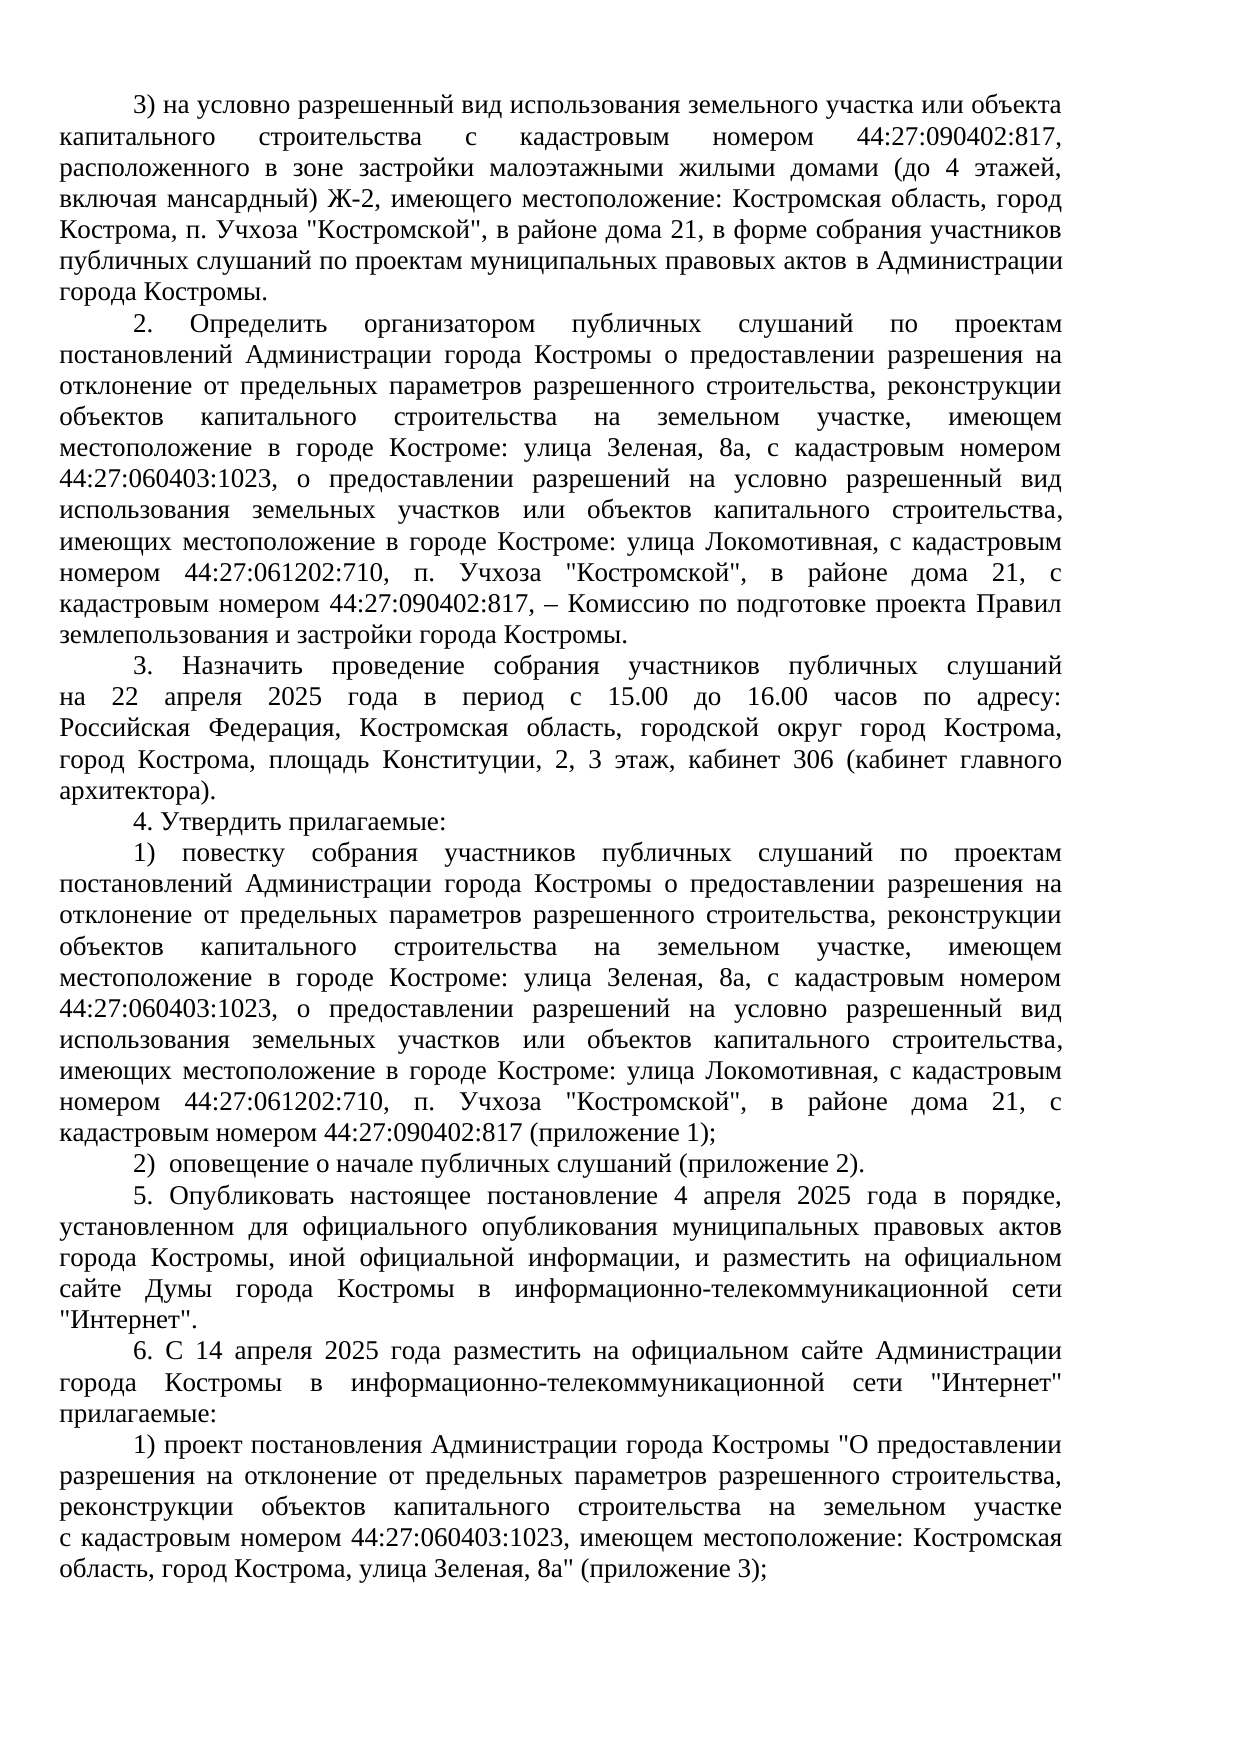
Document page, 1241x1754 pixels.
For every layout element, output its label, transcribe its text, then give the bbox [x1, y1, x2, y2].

text 5. Опубликовать настоящее постановление 4 апреля 2025 года в порядке, установленном для официального опубликования муниципальных правовых актов города Костромы, иной официальной информации, и разместить на официальном сайте Думы города Костромы в информационно-телекоммуникационной сети "Интернет". [59, 1179, 1063, 1334]
text 6. С 14 апреля 2025 года разместить на официальном сайте Администрации города Костромы в информационно-телекоммуникационной сети "Интернет" прилагаемые: [59, 1334, 1063, 1428]
text 2) оповещение о начале публичных слушаний (приложение 2). [59, 1148, 1063, 1179]
text 3. Назначить проведение собрания участников публичных слушаний на 22 апреля 2025 года в период с 15.00 до 16.00 часов по адресу: Российская Федерация, Костромская область, городской округ город Кострома, город Кострома, площадь Конституции, 2, 3 этаж, кабинет 306 (кабинет главного архитектора). [59, 649, 1063, 805]
text 2. Определить организатором публичных слушаний по проектам постановлений Администрации города Костромы о предоставлении разрешения на отклонение от предельных параметров разрешенного строительства, реконструкции объектов капитального строительства на земельном участке, имеющем местоположение в городе Костроме: улица Зеленая, 8а, с кадастровым номером 44:27:060403:1023, о предоставлении разрешений на условно разрешенный вид использования земельных участков или объектов капитального строительства, имеющих местоположение в городе Костроме: улица Локомотивная, с кадастровым номером 44:27:061202:710, п. Учхоза "Костромской", в районе дома 21, с кадастровым номером 44:27:090402:817, – Комиссию по подготовке проекта Правил землепользования и застройки города Костромы. [59, 307, 1063, 649]
text 3) на условно разрешенный вид использования земельного участка или объекта капитального строительства с кадастровым номером 44:27:090402:817, расположенного в зоне застройки малоэтажными жилыми домами (до 4 этажей, включая мансардный) Ж-2, имеющего местоположение: Костромская область, город Кострома, п. Учхоза "Костромской", в районе дома 21, в форме собрания участников публичных слушаний по проектам муниципальных правовых актов в Администрации города Костромы. [59, 89, 1063, 307]
text 4. Утвердить прилагаемые: [59, 805, 1063, 836]
text 1) повестку собрания участников публичных слушаний по проектам постановлений Администрации города Костромы о предоставлении разрешения на отклонение от предельных параметров разрешенного строительства, реконструкции объектов капитального строительства на земельном участке, имеющем местоположение в городе Костроме: улица Зеленая, 8а, с кадастровым номером 44:27:060403:1023, о предоставлении разрешений на условно разрешенный вид использования земельных участков или объектов капитального строительства, имеющих местоположение в городе Костроме: улица Локомотивная, с кадастровым номером 44:27:061202:710, п. Учхоза "Костромской", в районе дома 21, с кадастровым номером 44:27:090402:817 (приложение 1); [59, 836, 1063, 1148]
text 1) проект постановления Администрации города Костромы "О предоставлении разрешения на отклонение от предельных параметров разрешенного строительства, реконструкции объектов капитального строительства на земельном участке с кадастровым номером 44:27:060403:1023, имеющем местоположение: Костромская область, город Кострома, улица Зеленая, 8а" (приложение 3); [59, 1428, 1063, 1584]
